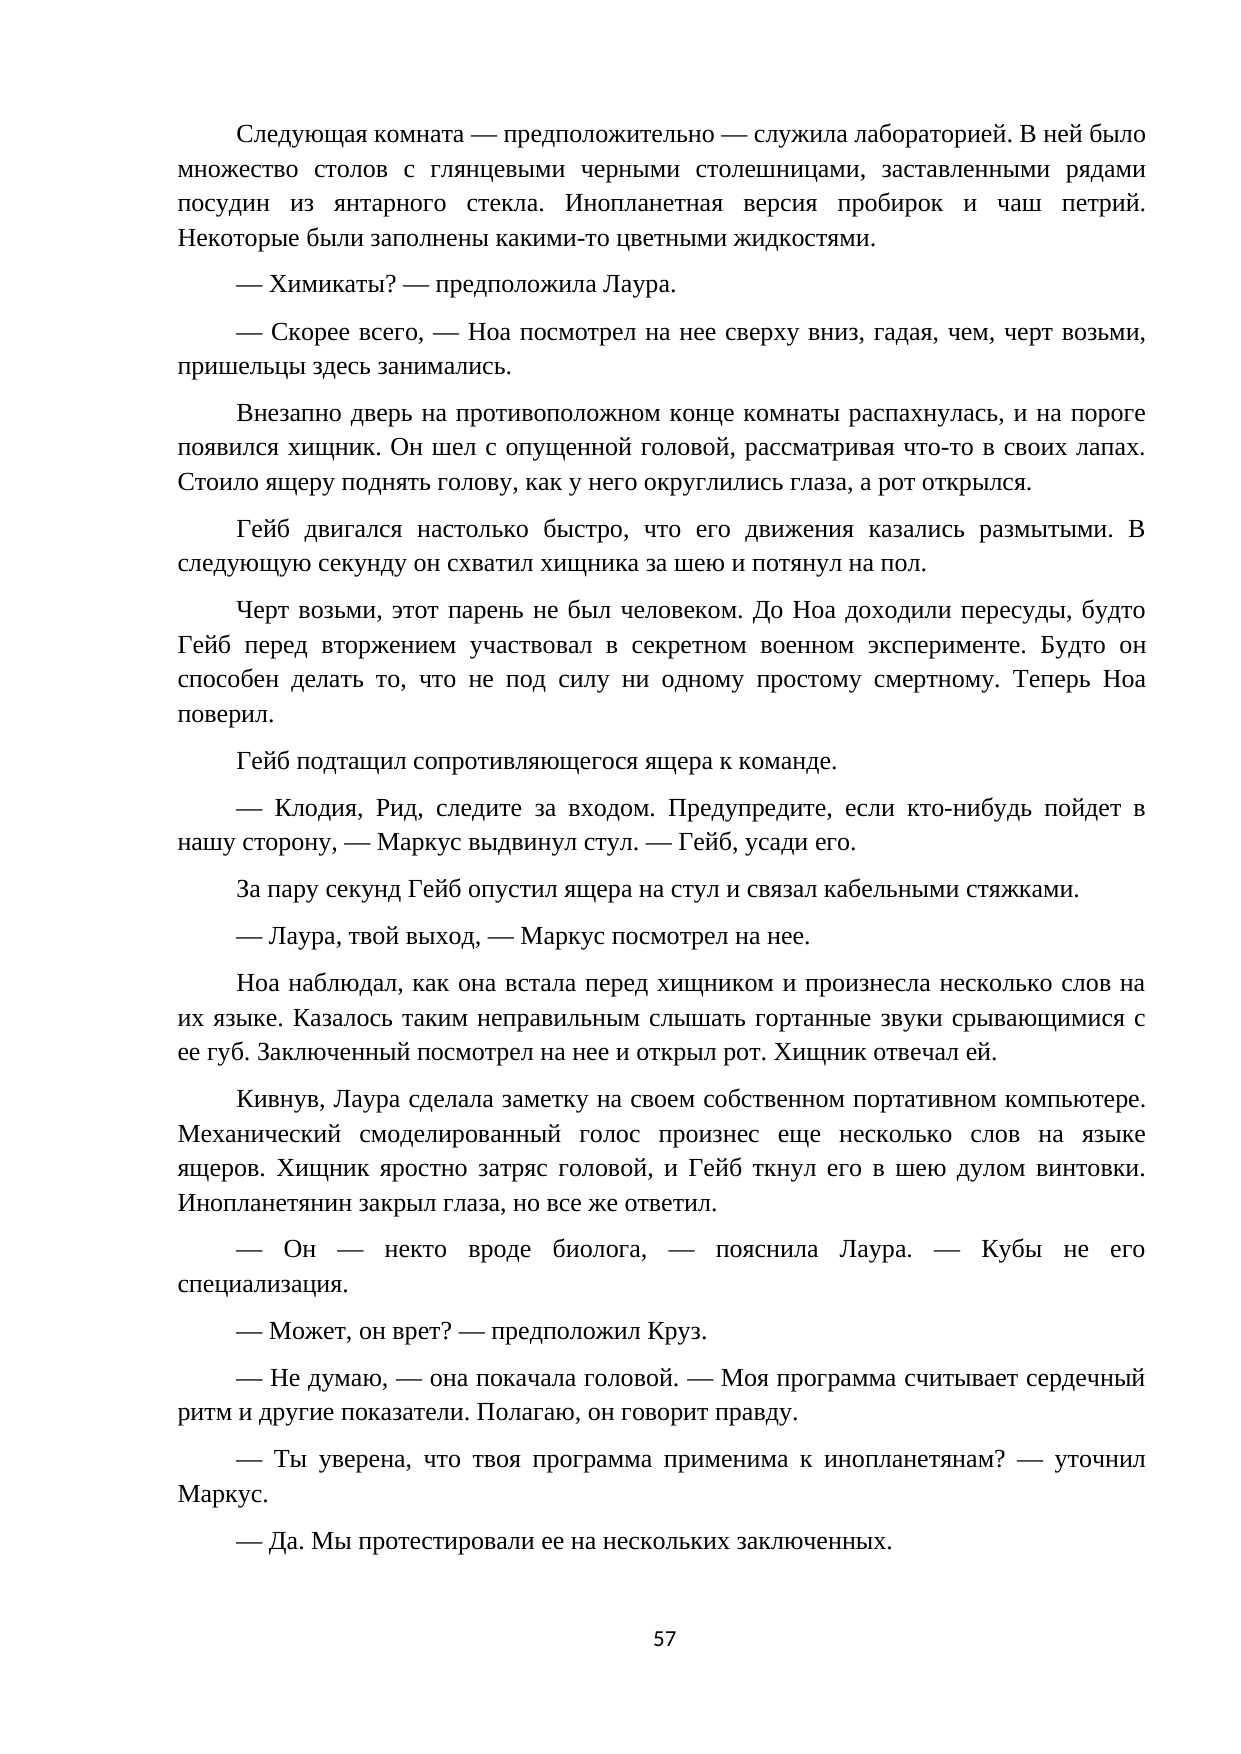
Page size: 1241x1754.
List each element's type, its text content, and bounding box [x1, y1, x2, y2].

text Кивнув, Лаура сделала заметку на своем собственном портативном компьютере. Механический смоделированный голос произнес еще несколько слов на языке ящеров. Хищник яростно затряс головой, и Гейб ткнул его в шею дулом винтовки. Инопланетянин закрыл глаза, но все же ответил. [177, 1083, 1147, 1217]
text Черт возьми, этот парень не был человеком. До Ноа доходили пересуды, будто Гейб перед вторжением участвовал в секретном военном эксперименте. Будто он способен делать то, что не под силу ни одному простому смертному. Теперь Ноа поверил. [177, 594, 1147, 728]
text — Клодия, Рид, следите за входом. Предупредите, если кто-нибудь пойдет в нашу сторону, — Маркус выдвинул стул. — Гейб, усади его. [177, 792, 1147, 856]
text — Не думаю, — она покачала головой. — Моя программа считывает сердечный ритм и другие показатели. Полагаю, он говорит правду. [177, 1362, 1147, 1426]
text За пару секунд Гейб опустил ящера на стул и связал кабельными стяжками. [177, 873, 1147, 903]
text Ноа наблюдал, как она встала перед хищником и произнесла несколько слов на их языке. Казалось таким неправильным слышать гортанные звуки срывающимися с ее губ. Заключенный посмотрел на нее и открыл рот. Хищник отвечал ей. [177, 967, 1147, 1066]
text — Да. Мы протестировали ее на нескольких заключенных. [177, 1525, 1147, 1555]
text — Ты уверена, что твоя программа применима к инопланетянам? — уточнил Маркус. [177, 1443, 1147, 1508]
text Следующая комната — предположительно — служила лабораторией. В ней было множество столов с глянцевыми черными столешницами, заставленными рядами посудин из янтарного стекла. Инопланетная версия пробирок и чаш петрий. Некоторые были заполнены какими-то цветными жидкостями. [177, 118, 1147, 252]
text — Он — некто вроде биолога, — пояснила Лаура. — Кубы не его специализация. [177, 1233, 1147, 1298]
text — Химикаты? — предположила Лаура. [177, 268, 1147, 298]
text Внезапно дверь на противоположном конце комнаты распахнулась, и на пороге появился хищник. Он шел с опущенной головой, рассматривая что-то в своих лапах. Стоило ящеру поднять голову, как у него округлились глаза, а рот открылся. [177, 397, 1147, 496]
text Гейб подтащил сопротивляющегося ящера к команде. [177, 745, 1147, 775]
text — Лаура, твой выход, — Маркус посмотрел на нее. [177, 920, 1147, 950]
text Гейб двигался настолько быстро, что его движения казались размытыми. В следующую секунду он схватил хищника за шею и потянул на пол. [177, 513, 1147, 577]
text — Может, он врет? — предположил Круз. [177, 1315, 1147, 1345]
text — Скорее всего, — Ноа посмотрел на нее сверху вниз, гадая, чем, черт возьми, пришельцы здесь занимались. [177, 316, 1147, 380]
